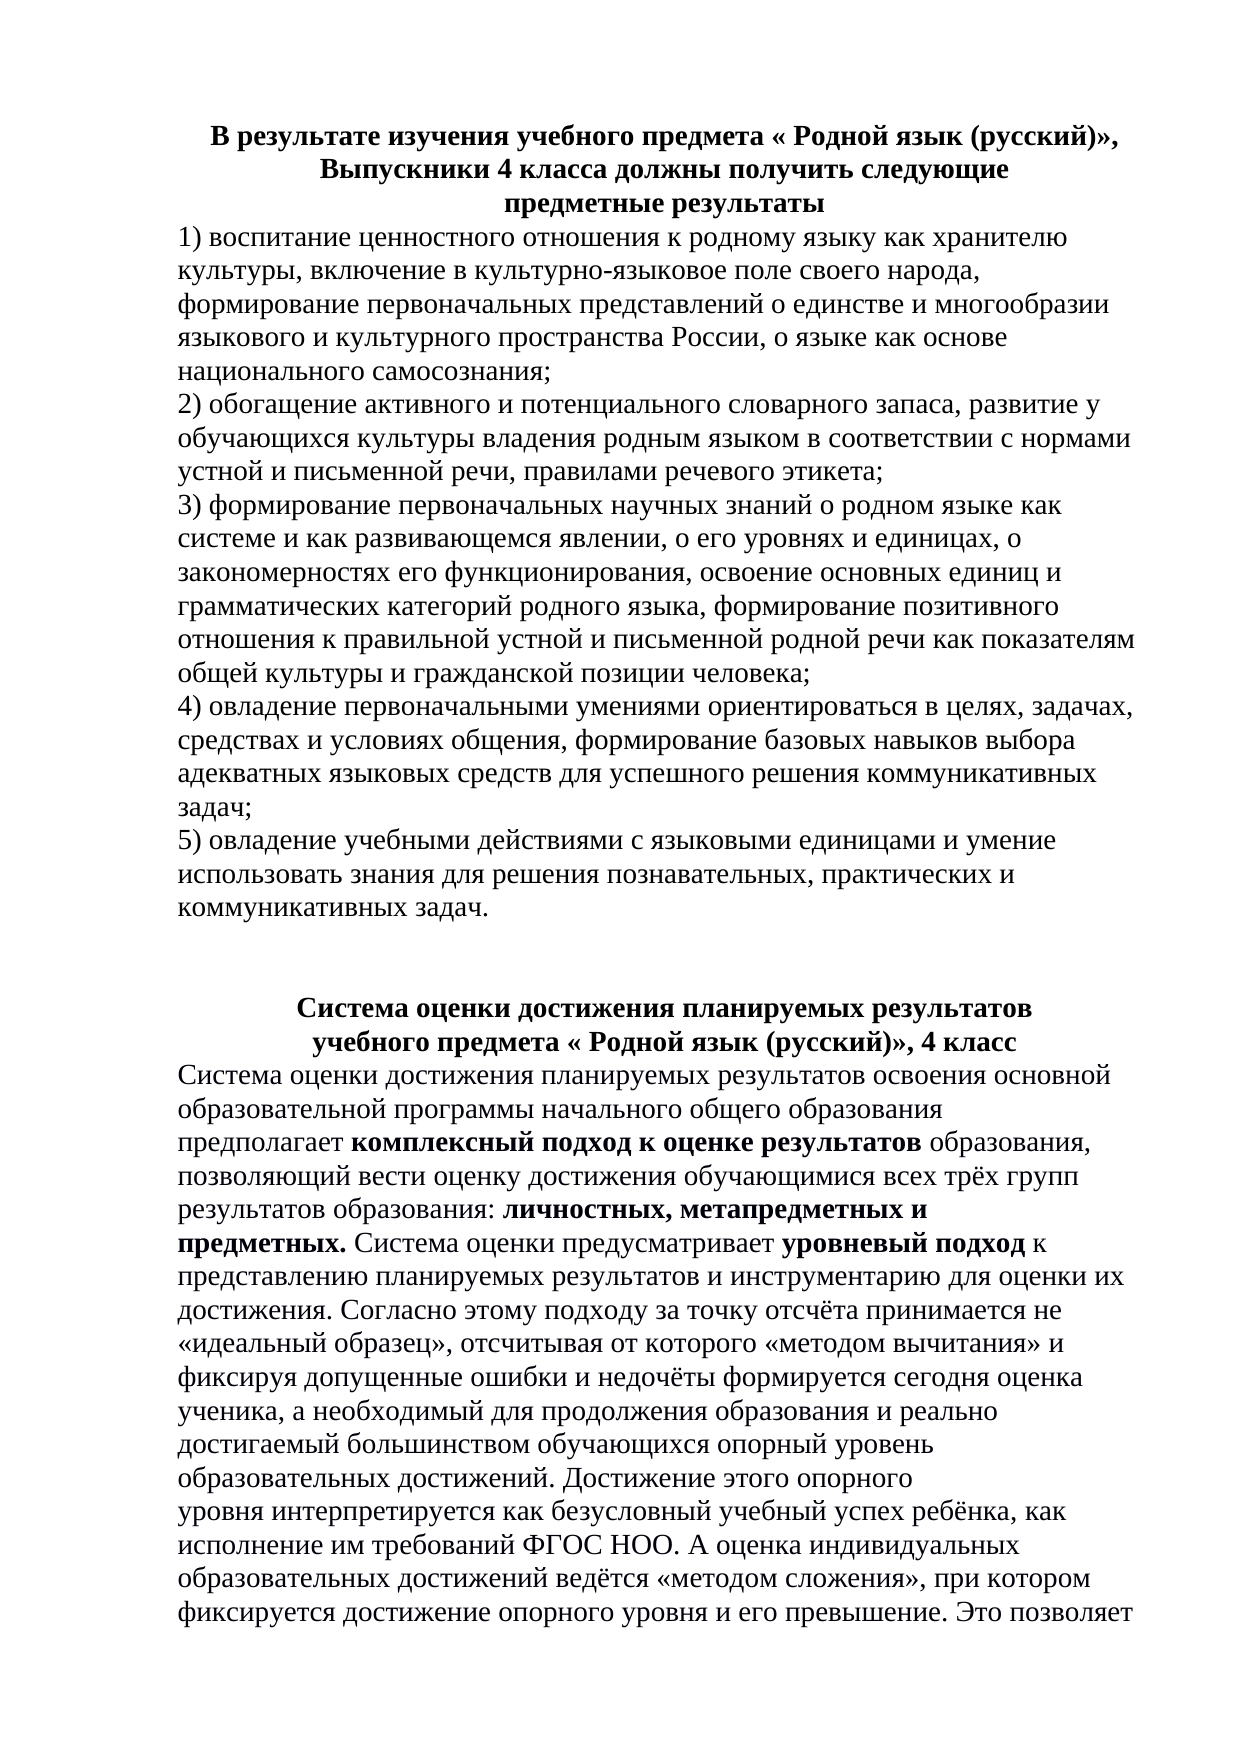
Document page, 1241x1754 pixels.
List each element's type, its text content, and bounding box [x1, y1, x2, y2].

text 2) обогащение активного и потенциального словарного запаса, развитие у обучающихся культуры владения родным языком в соответствии с нормами устной и письменной речи, правилами речевого этикета; [177, 386, 1152, 487]
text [177, 1057, 1152, 1627]
text Система оценки достижения планируемых результатов [177, 990, 1152, 1024]
text учебного предмета « Родной язык (русский)», 4 класс [177, 1024, 1152, 1057]
text В результате изучения учебного предмета « Родной язык (русский)», [177, 118, 1152, 152]
text 1) воспитание ценностного отношения к родному языку как хранителю культуры, включение в культурно-языковое поле своего народа, формирование первоначальных представлений о единстве и многообразии языкового и культурного пространства России, о языке как основе национального самосознания; [177, 219, 1152, 386]
text 3) формирование первоначальных научных знаний о родном языке как системе и как развивающемся явлении, о его уровнях и единицах, о закономерностях его функционирования, освоение основных единиц и грамматических категорий родного языка, формирование позитивного отношения к правильной устной и письменной родной речи как показателям общей культуры и гражданской позиции человека; [177, 487, 1152, 688]
text Выпускники 4 класса должны получить следующие [177, 152, 1152, 185]
text 5) овладение учебными действиями с языковыми единицами и умение использовать знания для решения познавательных, практических и коммуникативных задач. [177, 822, 1152, 923]
text предметные результаты [177, 185, 1152, 219]
text 4) овладение первоначальными умениями ориентироваться в целях, задачах, средствах и условиях общения, формирование базовых навыков выбора адекватных языковых средств для успешного решения коммуникативных задач; [177, 688, 1152, 822]
